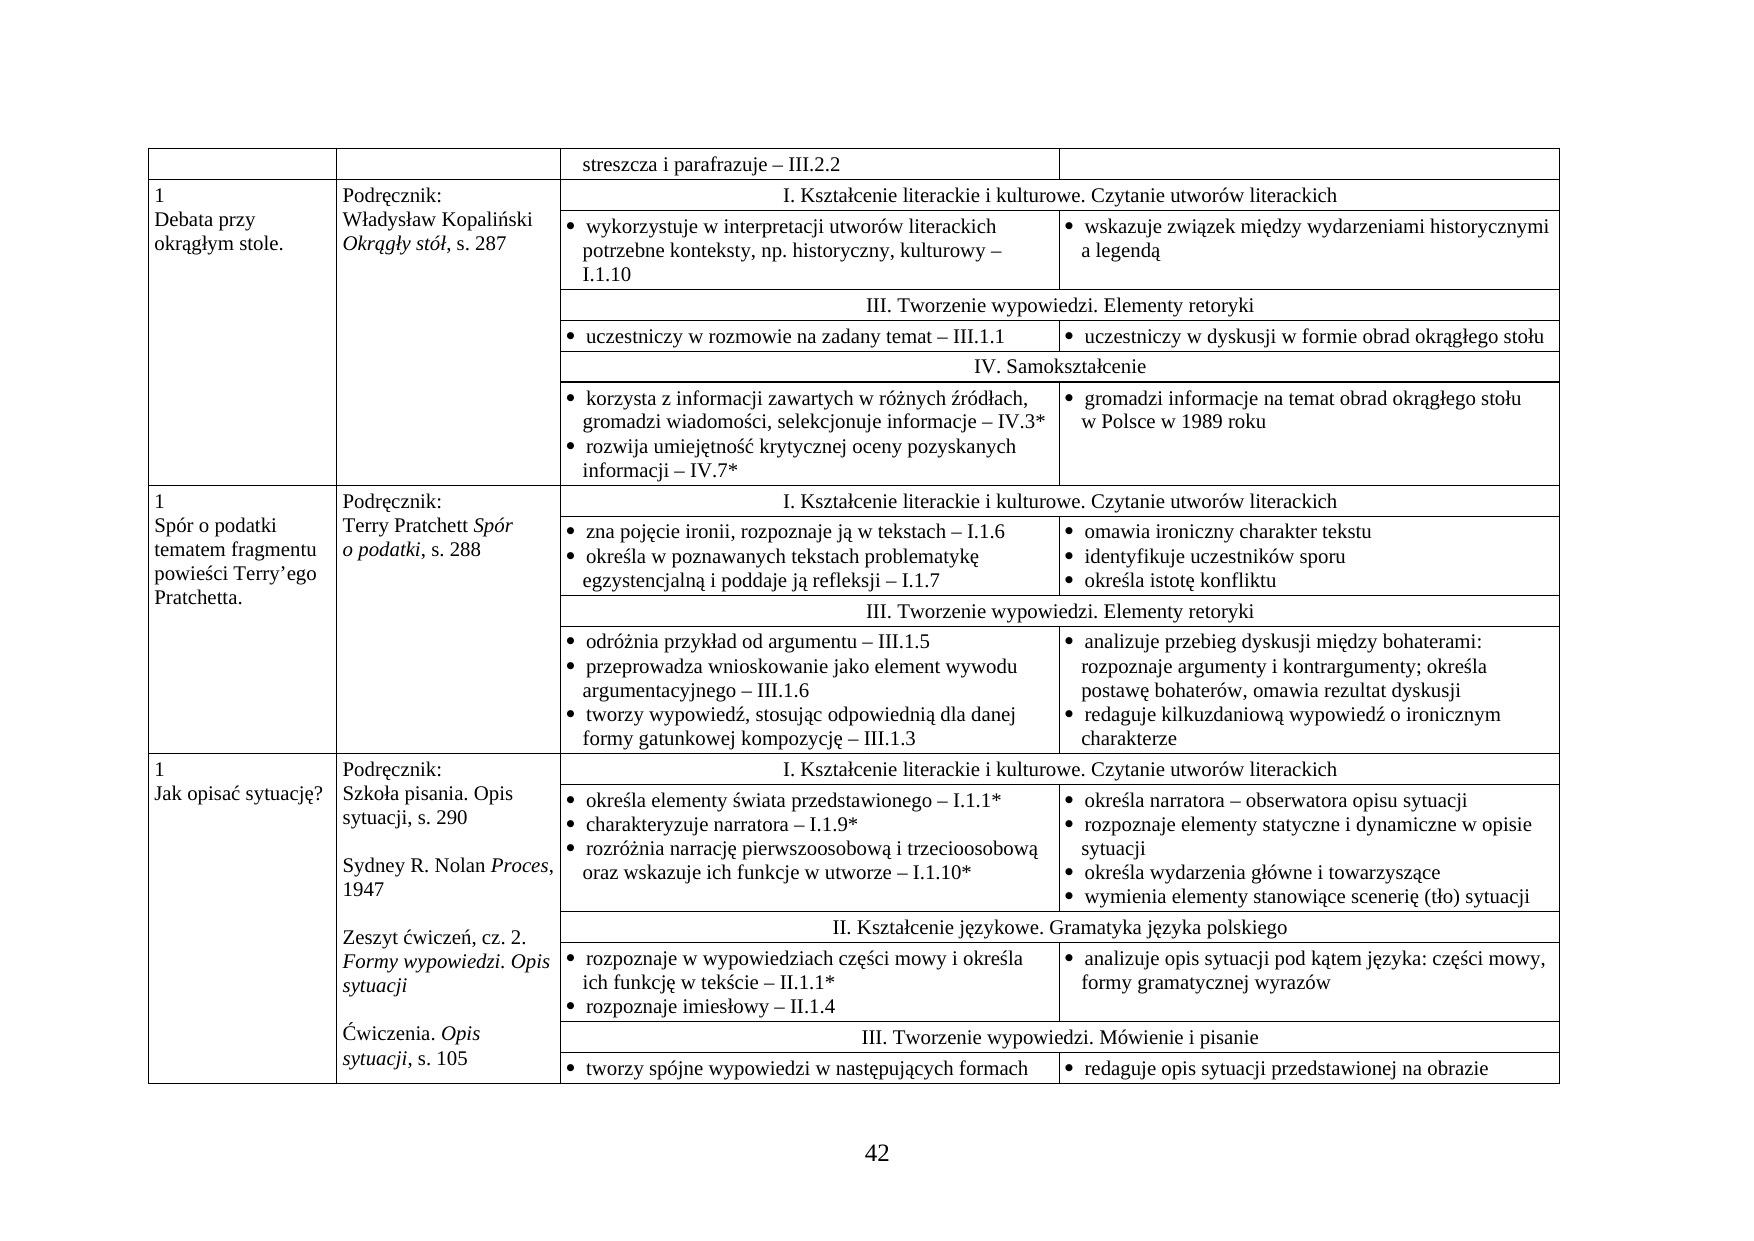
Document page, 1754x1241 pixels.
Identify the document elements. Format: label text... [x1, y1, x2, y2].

table_cell określa narratora – obserwatora opisu sytuacji rozpoznaje elementy statyczne i dynamiczne w opisie sytuacji określa wydarzenia główne i towarzyszące wymienia elementy stanowiące scenerię (tło) sytuacji [1060, 785, 1559, 911]
table_cell wykorzystuje w interpretacji utworów literackich potrzebne konteksty, np. historyczny, kulturowy – I.1.10 [561, 211, 1059, 289]
table_cell analizuje opis sytuacji pod kątem języka: części mowy, formy gramatycznej wyrazów [1060, 943, 1559, 1021]
table_cell analizuje przebieg dyskusji między bohaterami: rozpoznaje argumenty i kontrargumenty; określa postawę bohaterów, omawia rezultat dyskusji redaguje kilkuzdaniową wypowiedź o ironicznym charakterze [1060, 627, 1559, 753]
table_cell 1 Debata przy okrągłym stole. [149, 180, 336, 484]
table_cell określa elementy świata przedstawionego – I.1.1* charakteryzuje narratora – I.1.9* rozróżnia narrację pierwszoosobową i trzecioosobową oraz wskazuje ich funkcje w utworze – I.1.10* [561, 785, 1059, 911]
table_cell rozpoznaje w wypowiedziach części mowy i określa ich funkcję w tekście – II.1.1* rozpoznaje imiesłowy – II.1.4 [561, 943, 1059, 1021]
table_cell I. Kształcenie literackie i kulturowe. Czytanie utworów literackich [561, 486, 1559, 516]
table_cell korzysta z informacji zawartych w różnych źródłach, gromadzi wiadomości, selekcjonuje informacje – IV.3* rozwija umiejętność krytycznej oceny pozyskanych informacji – IV.7* [561, 383, 1059, 484]
table_cell 1 Jak opisać sytuację? [149, 754, 336, 1083]
table_cell omawia ironiczny charakter tekstu identyfikuje uczestników sporu określa istotę konfliktu [1060, 517, 1559, 594]
table_cell I. Kształcenie literackie i kulturowe. Czytanie utworów literackich [561, 754, 1559, 784]
table_cell zna pojęcie ironii, rozpoznaje ją w tekstach – I.1.6 określa w poznawanych tekstach problematykę egzystencjalną i poddaje ją refleksji – I.1.7 [561, 517, 1059, 594]
table_cell II. Kształcenie językowe. Gramatyka języka polskiego [561, 912, 1559, 942]
table_cell III. Tworzenie wypowiedzi. Mówienie i pisanie [561, 1022, 1559, 1052]
table_cell gromadzi informacje na temat obrad okrągłego stołu w Polsce w 1989 roku [1060, 383, 1559, 484]
table_cell Podręcznik: Władysław Kopaliński Okrągły stół, s. 287 [337, 180, 560, 484]
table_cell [1060, 149, 1559, 179]
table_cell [561, 1053, 1059, 1083]
table_cell III. Tworzenie wypowiedzi. Elementy retoryki [561, 596, 1559, 626]
table_cell IV. Samokształcenie [561, 352, 1559, 381]
table_cell Podręcznik: Terry Pratchett Spór o podatki, s. 288 [337, 486, 560, 753]
table_cell wskazuje związek między wydarzeniami historycznymi a legendą [1060, 211, 1559, 289]
table_cell uczestniczy w dyskusji w formie obrad okrągłego stołu [1060, 321, 1559, 351]
table_cell III. Tworzenie wypowiedzi. Elementy retoryki [561, 290, 1559, 319]
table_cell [1060, 1053, 1559, 1083]
table_cell odróżnia przykład od argumentu – III.1.5 przeprowadza wnioskowanie jako element wywodu argumentacyjnego – III.1.6 tworzy wypowiedź, stosując odpowiednią dla danej formy gatunkowej kompozycję – III.1.3 [561, 627, 1059, 753]
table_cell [561, 149, 1059, 179]
table_cell I. Kształcenie literackie i kulturowe. Czytanie utworów literackich [561, 180, 1559, 209]
table_cell 1 Spór o podatki tematem fragmentu powieści Terry’ego Pratchetta. [149, 486, 336, 753]
table_cell Podręcznik: Szkoła pisania. Opis sytuacji, s. 290 Sydney R. Nolan Proces, 1947 Zeszyt ćwiczeń, cz. 2. Formy wypowiedzi. Opis sytuacji Ćwiczenia. Opis sytuacji, s. 105 [337, 754, 560, 1083]
table_cell uczestniczy w rozmowie na zadany temat – III.1.1 [561, 321, 1059, 351]
